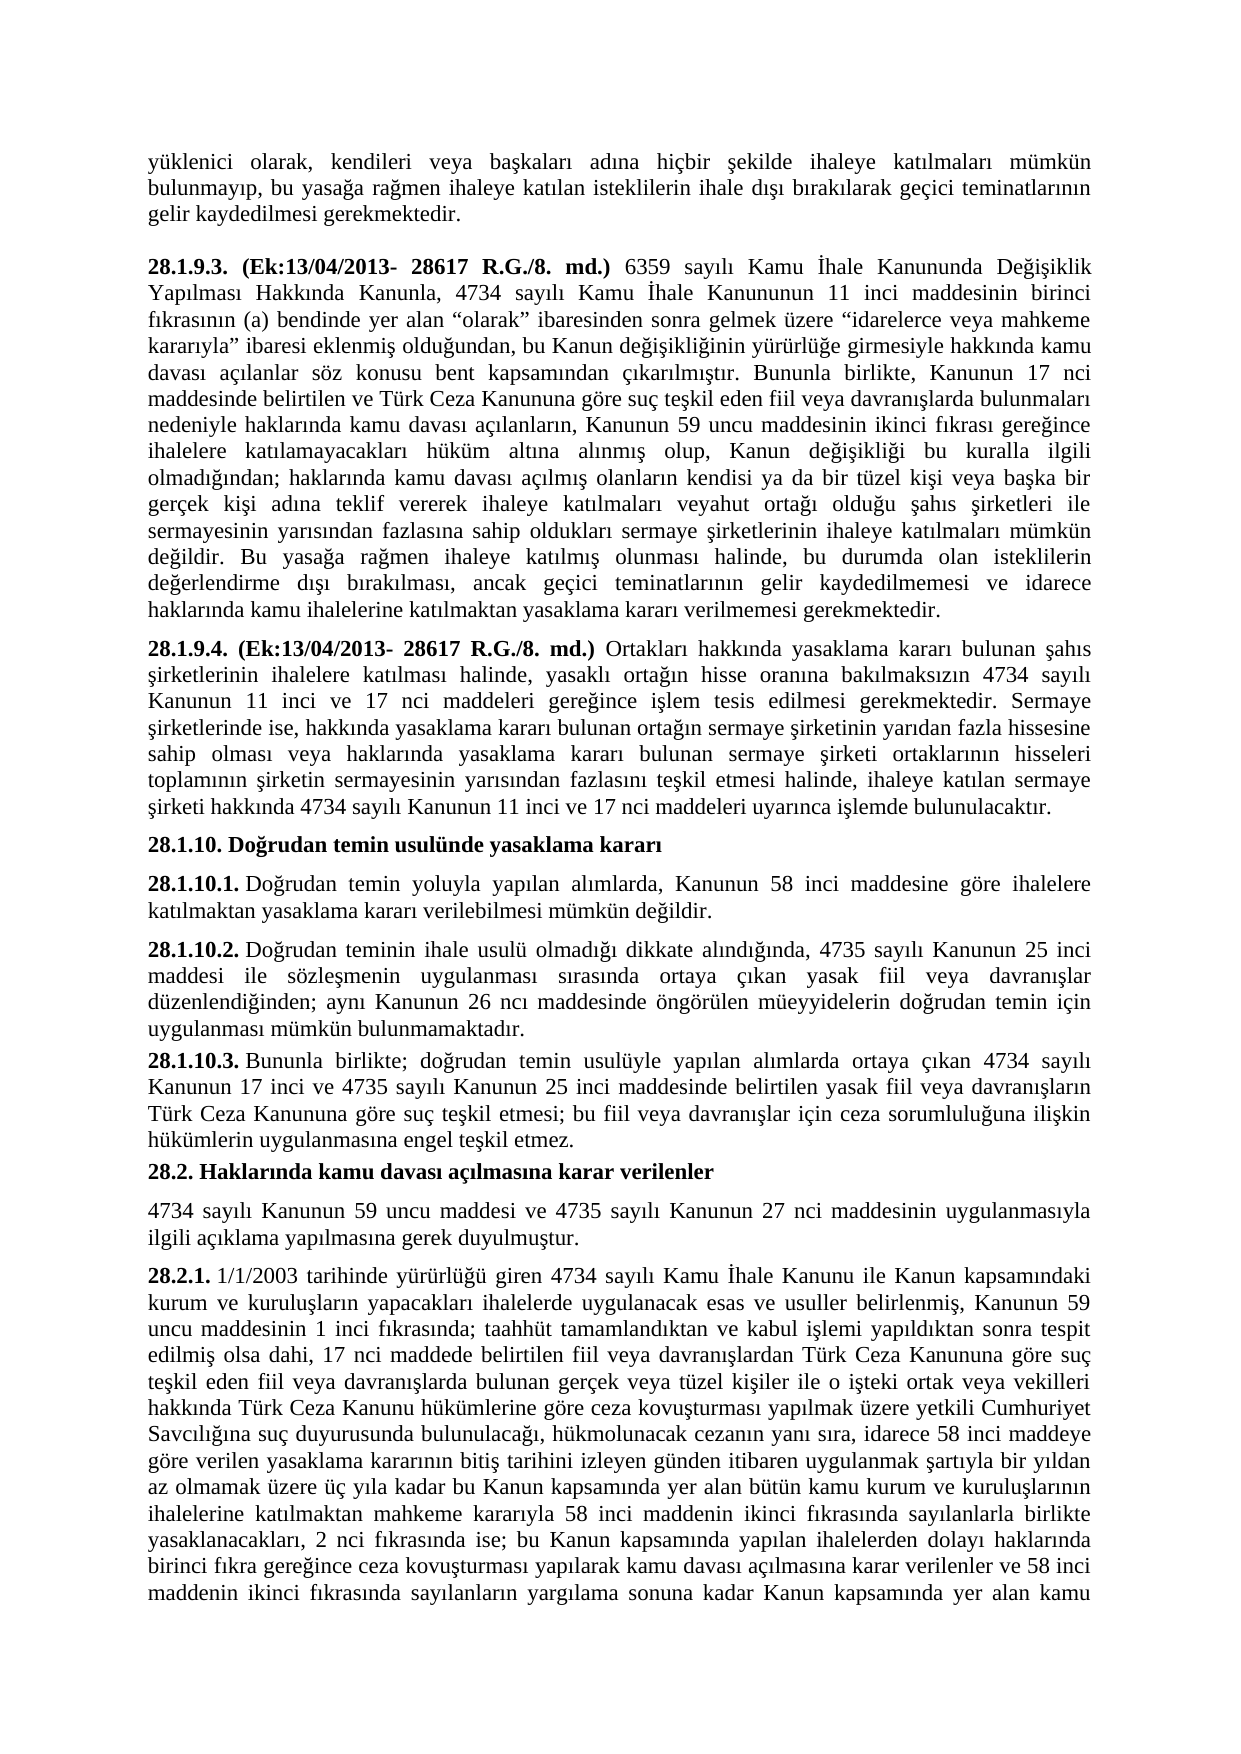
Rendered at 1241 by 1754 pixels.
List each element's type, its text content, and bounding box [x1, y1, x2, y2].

text 28.2. Haklarında kamu davası açılmasına karar verilenler [148, 1158, 1092, 1185]
text 4734 sayılı Kanunun 59 uncu maddesi ve 4735 sayılı Kanunun 27 nci maddesinin uygulanmasıyla ilgili açıklama yapılmasına gerek duyulmuştur. [148, 1197, 1092, 1250]
text 28.1.10.2. Doğrudan teminin ihale usulü olmadığı dikkate alındığında, 4735 sayılı Kanunun 25 inci maddesi ile sözleşmenin uygulanması sırasında ortaya çıkan yasak fiil veya davranışlar düzenlendiğinden; aynı Kanunun 26 ncı maddesinde öngörülen müeyyidelerin doğrudan temin için uygulanması mümkün bulunmamaktadır. [148, 936, 1092, 1041]
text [148, 148, 1092, 227]
text 28.1.10.3. Bununla birlikte; doğrudan temin usulüyle yapılan alımlarda ortaya çıkan 4734 sayılı Kanunun 17 inci ve 4735 sayılı Kanunun 25 inci maddesinde belirtilen yasak fiil veya davranışların Türk Ceza Kanununa göre suç teşkil etmesi; bu fiil veya davranışlar için ceza sorumluluğuna ilişkin hükümlerin uygulanmasına engel teşkil etmez. [148, 1047, 1092, 1152]
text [148, 1262, 1092, 1605]
text 28.1.10.1. Doğrudan temin yoluyla yapılan alımlarda, Kanunun 58 inci maddesine göre ihalelere katılmaktan yasaklama kararı verilebilmesi mümkün değildir. [148, 870, 1092, 923]
text 28.1.9.4. (Ek:13/04/2013- 28617 R.G./8. md.) Ortakları hakkında yasaklama kararı bulunan şahıs şirketlerinin ihalelere katılması halinde, yasaklı ortağın hisse oranına bakılmaksızın 4734 sayılı Kanunun 11 inci ve 17 nci maddeleri gereğince işlem tesis edilmesi gerekmektedir. Sermaye şirketlerinde ise, hakkında yasaklama kararı bulunan ortağın sermaye şirketinin yarıdan fazla hissesine sahip olması veya haklarında yasaklama kararı bulunan sermaye şirketi ortaklarının hisseleri toplamının şirketin sermayesinin yarısından fazlasını teşkil etmesi halinde, ihaleye katılan sermaye şirketi hakkında 4734 sayılı Kanunun 11 inci ve 17 nci maddeleri uyarınca işlemde bulunulacaktır. [148, 634, 1092, 819]
text 28.1.10. Doğrudan temin usulünde yasaklama kararı [148, 832, 1092, 858]
text 28.1.9.3. (Ek:13/04/2013- 28617 R.G./8. md.) 6359 sayılı Kamu İhale Kanununda Değişiklik Yapılması Hakkında Kanunla, 4734 sayılı Kamu İhale Kanununun 11 inci maddesinin birinci fıkrasının (a) bendinde yer alan “olarak” ibaresinden sonra gelmek üzere “idarelerce veya mahkeme kararıyla” ibaresi eklenmiş olduğundan, bu Kanun değişikliğinin yürürlüğe girmesiyle hakkında kamu davası açılanlar söz konusu bent kapsamından çıkarılmıştır. Bununla birlikte, Kanunun 17 nci maddesinde belirtilen ve Türk Ceza Kanununa göre suç teşkil eden fiil veya davranışlarda bulunmaları nedeniyle haklarında kamu davası açılanların, Kanunun 59 uncu maddesinin ikinci fıkrası gereğince ihalelere katılamayacakları hüküm altına alınmış olup, Kanun değişikliği bu kuralla ilgili olmadığından; haklarında kamu davası açılmış olanların kendisi ya da bir tüzel kişi veya başka bir gerçek kişi adına teklif vererek ihaleye katılmaları veyahut ortağı olduğu şahıs şirketleri ile sermayesinin yarısından fazlasına sahip oldukları sermaye şirketlerinin ihaleye katılmaları mümkün değildir. Bu yasağa rağmen ihaleye katılmış olunması halinde, bu durumda olan isteklilerin değerlendirme dışı bırakılması, ancak geçici teminatlarının gelir kaydedilmemesi ve idarece haklarında kamu ihalelerine katılmaktan yasaklama kararı verilmemesi gerekmektedir. [148, 253, 1092, 622]
